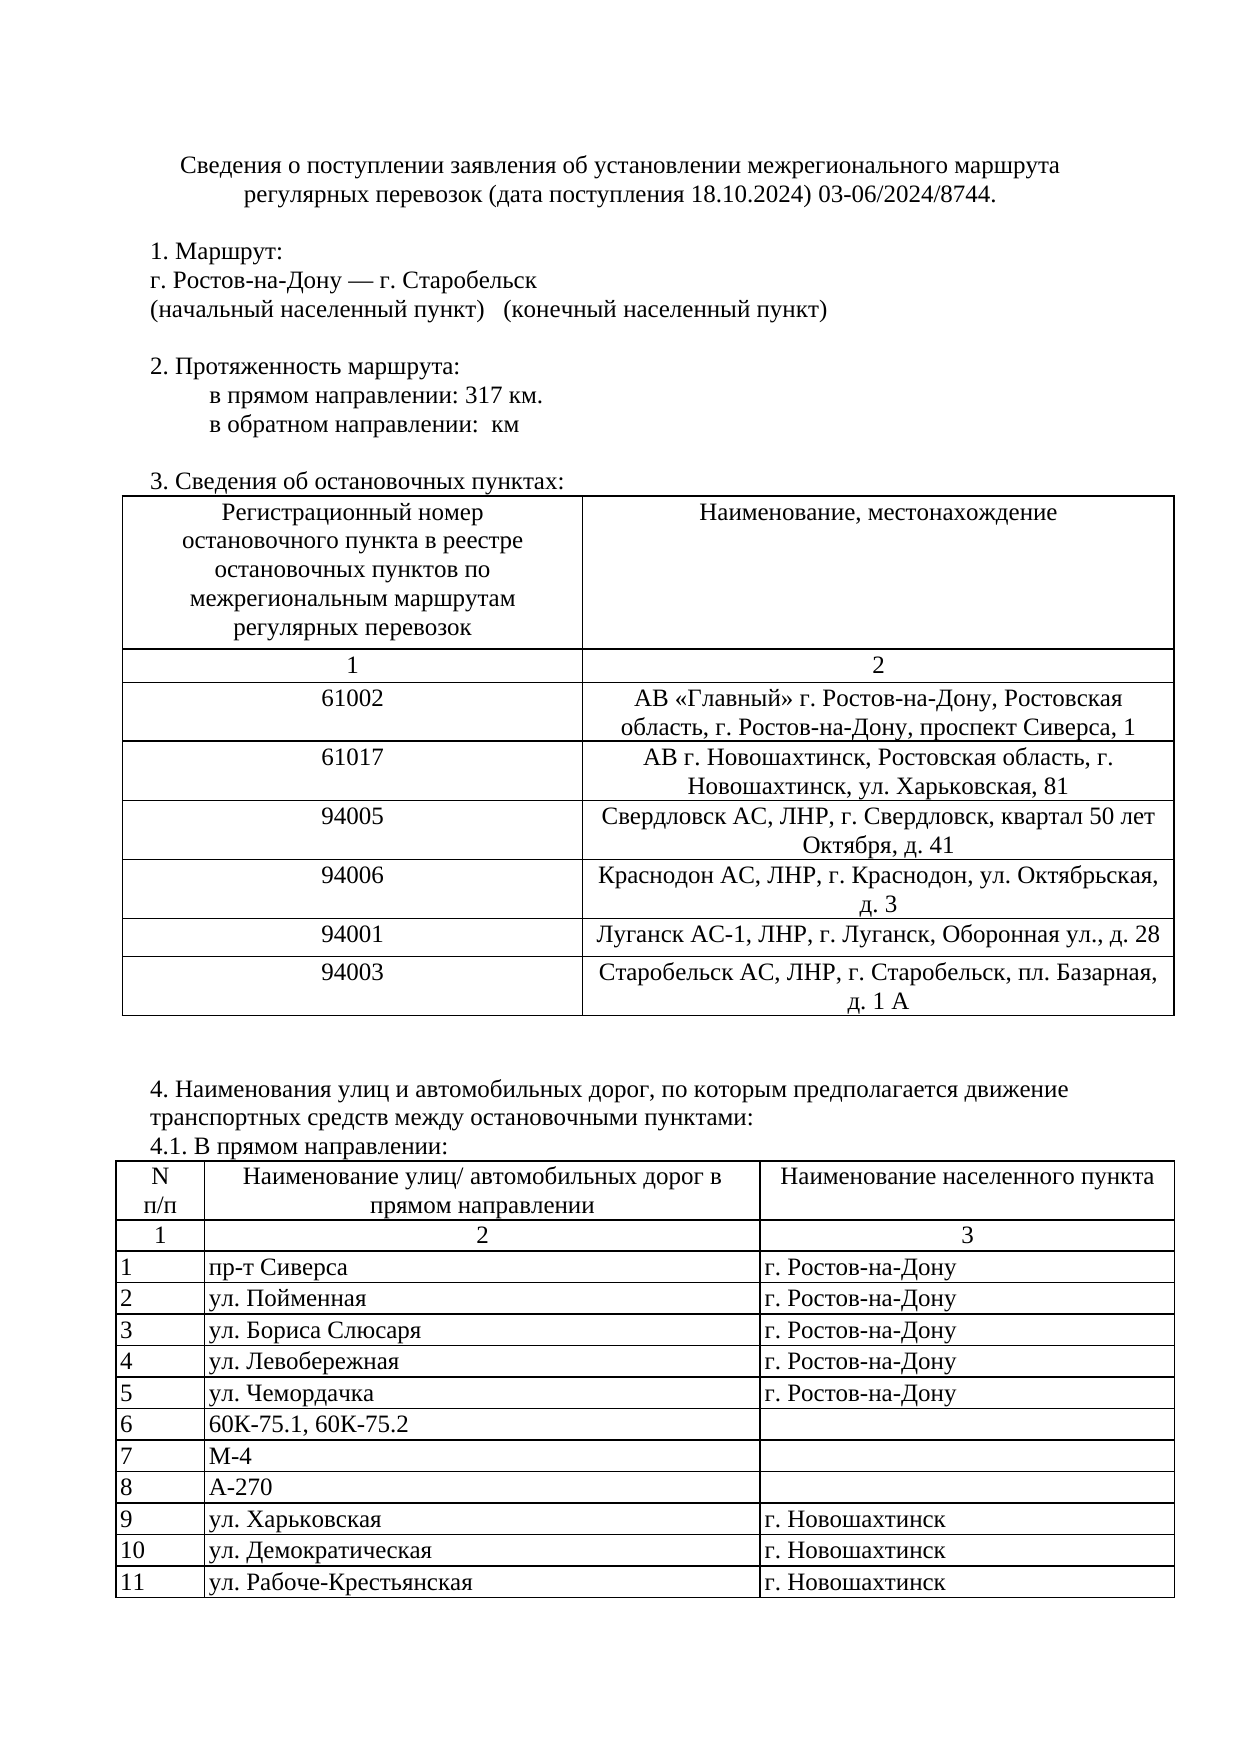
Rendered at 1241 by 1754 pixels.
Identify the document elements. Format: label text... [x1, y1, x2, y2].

table_cell 2 [117, 1283, 204, 1313]
text 4. Наименования улиц и автомобильных дорог, по которым предполагается движение транспортных средств между остановочными пунктами: [150, 1074, 1090, 1131]
table_cell 4 [117, 1346, 204, 1376]
table_cell 94001 [123, 919, 582, 956]
table_header Наименование населенного пункта [761, 1162, 1174, 1219]
table_cell ул. Пойменная [205, 1283, 759, 1313]
table_cell ул. Бориса Слюсаря [205, 1315, 759, 1345]
table_cell АВ «Главный» г. Ростов-на-Дону, Ростовская область, г. Ростов-на-Дону, проспект Сиверса, 1 [583, 683, 1173, 740]
text Сведения о поступлении заявления об установлении межрегионального маршрута регулярных перевозок (дата поступления 18.10.2024) 03-06/2024/8744. [150, 150, 1090, 207]
table_cell ул. Демократическая [205, 1535, 759, 1565]
table_cell пр-т Сиверса [205, 1252, 759, 1282]
table_cell ул. Чемордачка [205, 1378, 759, 1408]
table_cell ул. Левобережная [205, 1346, 759, 1376]
table_cell 11 [117, 1567, 204, 1596]
text в прямом направлении: 317 км. [150, 380, 1090, 409]
table_cell ул. Рабоче-Крестьянская [205, 1567, 759, 1596]
table_cell 1 [117, 1252, 204, 1282]
text г. Ростов-на-Дону — г. Старобельск [150, 265, 1090, 294]
table_cell М-4 [205, 1441, 759, 1471]
table_cell 6 [117, 1409, 204, 1439]
table_cell ул. Харьковская [205, 1504, 759, 1533]
table_cell 61002 [123, 683, 582, 740]
table_cell г. Ростов-на-Дону [761, 1283, 1174, 1313]
table_cell Краснодон АС, ЛНР, г. Краснодон, ул. Октябрьская, д. 3 [583, 860, 1173, 918]
table_cell 94006 [123, 860, 582, 918]
text 3. Сведения об остановочных пунктах: [150, 466, 1090, 495]
table_cell 1 [123, 650, 582, 681]
table_cell 94003 [123, 957, 582, 1014]
table_cell 94005 [123, 801, 582, 858]
text 4.1. В прямом направлении: [150, 1131, 1090, 1160]
text (начальный населенный пункт) (конечный населенный пункт) [150, 294, 1090, 322]
table_cell 2 [205, 1221, 759, 1250]
table_cell г. Новошахтинск [761, 1504, 1174, 1533]
table_cell 5 [117, 1378, 204, 1408]
table_cell 3 [117, 1315, 204, 1345]
table_cell 8 [117, 1472, 204, 1502]
table_cell Старобельск АС, ЛНР, г. Старобельск, пл. Базарная, д. 1 А [583, 957, 1173, 1014]
table_header Наименование улиц/ автомобильных дорог в прямом направлении [205, 1162, 759, 1219]
text 2. Протяженность маршрута: [150, 351, 1090, 380]
table_cell 10 [117, 1535, 204, 1565]
table_cell г. Новошахтинск [761, 1535, 1174, 1565]
table_cell 60К-75.1, 60К-75.2 [205, 1409, 759, 1439]
table_cell А-270 [205, 1472, 759, 1502]
table_cell г. Ростов-на-Дону [761, 1346, 1174, 1376]
table_cell 2 [583, 650, 1173, 681]
table_cell Свердловск АС, ЛНР, г. Свердловск, квартал 50 лет Октября, д. 41 [583, 801, 1173, 858]
table_cell [761, 1472, 1174, 1502]
table_cell 1 [117, 1221, 204, 1250]
table_cell 61017 [123, 742, 582, 799]
table_cell г. Ростов-на-Дону [761, 1315, 1174, 1345]
table_cell 7 [117, 1441, 204, 1471]
table_header N п/п [117, 1162, 204, 1219]
table_cell 3 [761, 1221, 1174, 1250]
table_cell Луганск АС-1, ЛНР, г. Луганск, Оборонная ул., д. 28 [583, 919, 1173, 956]
text в обратном направлении: км [150, 409, 1090, 437]
table_cell г. Ростов-на-Дону [761, 1378, 1174, 1408]
table_cell 9 [117, 1504, 204, 1533]
table_cell [761, 1441, 1174, 1471]
table_header Наименование, местонахождение [583, 497, 1173, 648]
text 1. Маршрут: [150, 236, 1090, 265]
table_cell г. Новошахтинск [761, 1567, 1174, 1596]
table_cell АВ г. Новошахтинск, Ростовская область, г. Новошахтинск, ул. Харьковская, 81 [583, 742, 1173, 799]
table_header Регистрационный номер остановочного пункта в реестре остановочных пунктов по межрегиональным маршрутам регулярных перевозок [123, 497, 582, 648]
table_cell [761, 1409, 1174, 1439]
table_cell г. Ростов-на-Дону [761, 1252, 1174, 1282]
